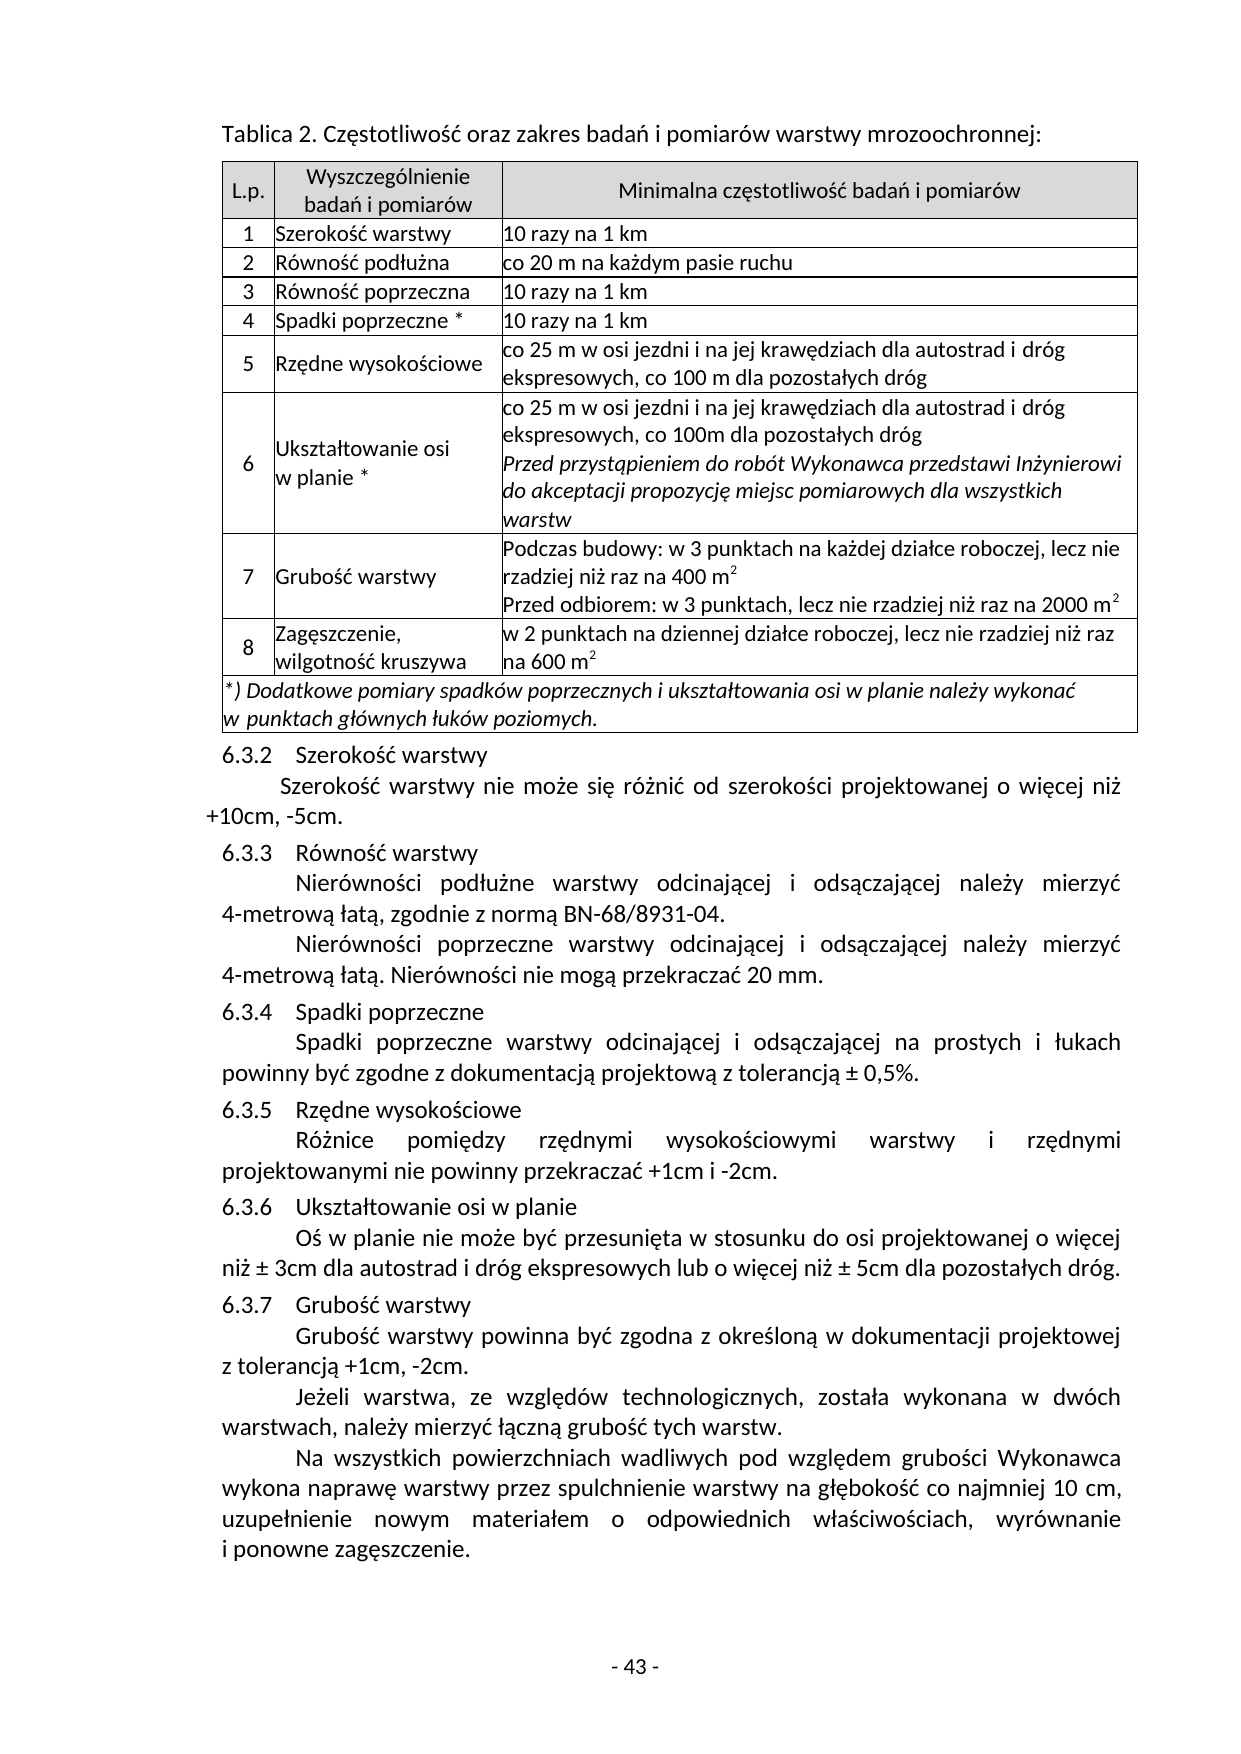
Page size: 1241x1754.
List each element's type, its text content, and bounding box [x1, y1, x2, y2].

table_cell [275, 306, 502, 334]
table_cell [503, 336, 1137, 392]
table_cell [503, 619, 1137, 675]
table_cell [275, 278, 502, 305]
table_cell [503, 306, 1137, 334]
text Nierówności podłużne warstwy odcinającej i odsączającej należy mierzyć 4-metrową łatą, zgodnie z normą BN-68/8931-04. [222, 868, 1122, 929]
text Różnice pomiędzy rzędnymi wysokościowymi warstwy i rzędnymi projektowanymi nie powinny przekraczać +1cm i -2cm. [222, 1124, 1122, 1185]
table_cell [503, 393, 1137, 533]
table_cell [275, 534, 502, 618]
subtitle Szerokość warstwy [222, 739, 1122, 770]
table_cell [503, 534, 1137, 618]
text Nierówności poprzeczne warstwy odcinającej i odsączającej należy mierzyć 4-metrową łatą. Nierówności nie mogą przekraczać 20 mm. [222, 929, 1122, 990]
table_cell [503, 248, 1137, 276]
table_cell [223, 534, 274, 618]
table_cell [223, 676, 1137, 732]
subtitle Rzędne wysokościowe [222, 1094, 1122, 1124]
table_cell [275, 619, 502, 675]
text Szerokość warstwy nie może się różnić od szerokości projektowanej o więcej niż +10cm, -5cm. [206, 770, 1122, 831]
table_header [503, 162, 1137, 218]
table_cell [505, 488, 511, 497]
text Tablica 2. Częstotliwość oraz zakres badań i pomiarów warstwy mrozoochronnej: [222, 118, 1122, 149]
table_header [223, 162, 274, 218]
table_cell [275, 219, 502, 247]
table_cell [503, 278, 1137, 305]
subtitle Ukształtowanie osi w planie [222, 1192, 1122, 1222]
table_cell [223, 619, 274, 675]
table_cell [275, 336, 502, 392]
subtitle Równość warstwy [222, 837, 1122, 868]
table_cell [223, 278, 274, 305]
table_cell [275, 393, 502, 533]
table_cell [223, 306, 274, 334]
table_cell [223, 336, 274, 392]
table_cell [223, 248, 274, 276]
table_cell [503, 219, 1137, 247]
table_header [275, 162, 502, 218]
text Oś w planie nie może być przesunięta w stosunku do osi projektowanej o więcej niż ± 3cm dla autostrad i dróg ekspresowych lub o więcej niż ± 5cm dla pozostałych dróg. [222, 1222, 1122, 1283]
subtitle Grubość warstwy [222, 1289, 1122, 1320]
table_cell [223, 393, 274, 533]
text Na wszystkich powierzchniach wadliwych pod względem grubości Wykonawca wykona naprawę warstwy przez spulchnienie warstwy na głębokość co najmniej 10 cm, uzupełnienie nowym materiałem o odpowiednich właściwościach, wyrównanie i ponowne zagęszczenie. [222, 1442, 1122, 1564]
text Spadki poprzeczne warstwy odcinającej i odsączającej na prostych i łukach powinny być zgodne z dokumentacją projektową z tolerancją ± 0,5%. [222, 1026, 1122, 1087]
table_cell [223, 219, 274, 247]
subtitle Spadki poprzeczne [222, 996, 1122, 1026]
text Grubość warstwy powinna być zgodna z określoną w dokumentacji projektowej z tolerancją +1cm, -2cm. [222, 1320, 1122, 1381]
text Jeżeli warstwa, ze względów technologicznych, została wykonana w dwóch warstwach, należy mierzyć łączną grubość tych warstw. [222, 1381, 1122, 1442]
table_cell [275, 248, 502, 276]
